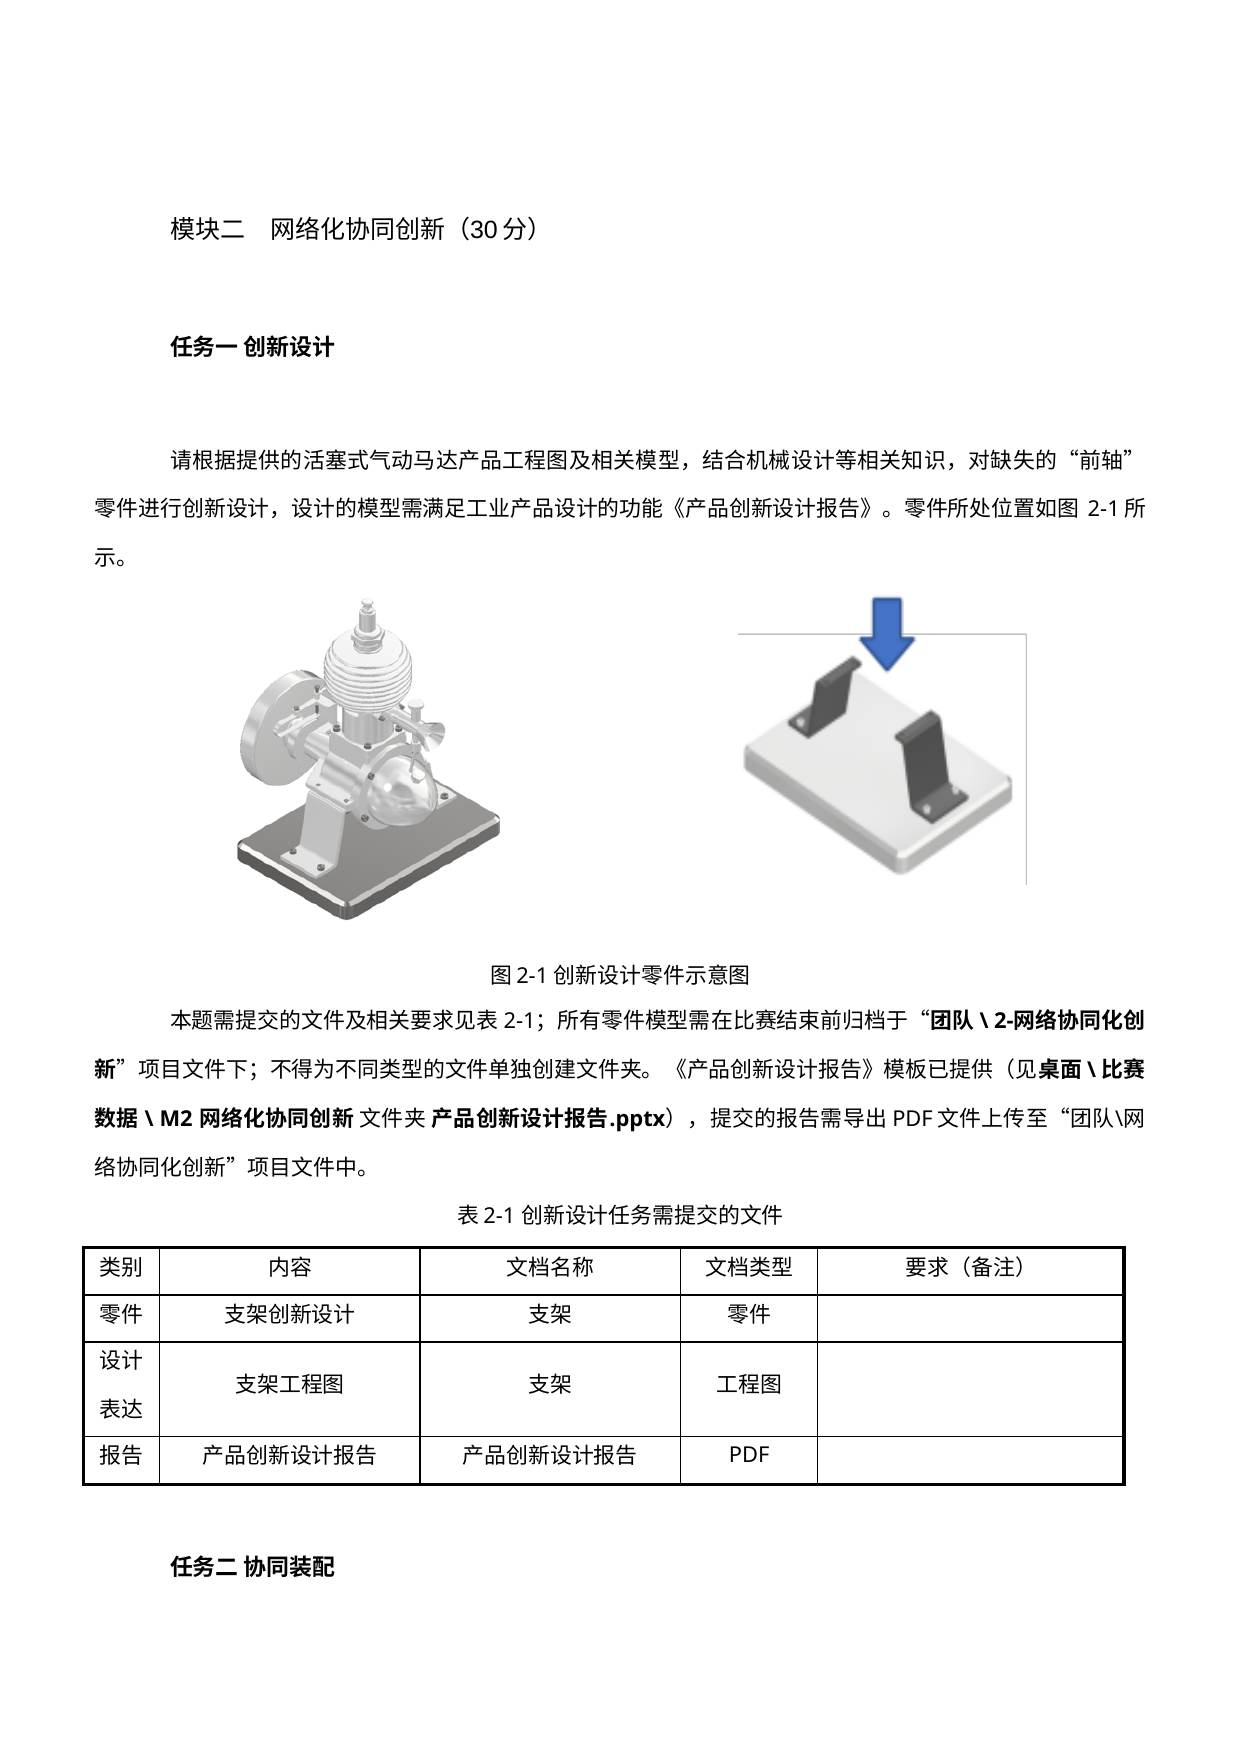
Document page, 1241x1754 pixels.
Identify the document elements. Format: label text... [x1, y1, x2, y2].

table_cell 图2-1 创新设计零件示意图 [83, 958, 1157, 1003]
text 本题需提交的文件及相关要求见表2-1；所有零件模型需在比赛结束前归档于“团队 \ 2-网络协同化创新”项目文件下；不得为不同类型的文件单独创建文件夹。《产品创新设计报告》模板已提供（见桌面 \ 比赛数据 \ M2 网络化协同创新 文件夹 产品创新设计报告.pptx），提交的报告需导出PDF文件上传至“团队\网络协同化创新”项目文件中。 [94, 1003, 1146, 1182]
table_header 内容 [160, 1249, 419, 1294]
table_header 要求（备注） [818, 1249, 1122, 1294]
table_header 类别 [85, 1249, 159, 1294]
table_header 文档类型 [681, 1249, 817, 1294]
table_cell 产品创新设计报告 [160, 1437, 419, 1483]
table_cell 产品创新设计报告 [421, 1437, 680, 1483]
table_cell 支架 [421, 1296, 680, 1341]
table_header 文档名称 [421, 1249, 680, 1294]
text 表2-1 创新设计任务需提交的文件 [94, 1198, 1146, 1230]
table_cell [818, 1296, 1122, 1341]
table_cell [818, 1343, 1122, 1436]
table_cell 支架 [421, 1343, 680, 1436]
table_cell 工程图 [681, 1343, 817, 1436]
text 请根据提供的活塞式气动马达产品工程图及相关模型，结合机械设计等相关知识，对缺失的“前轴”零件进行创新设计，设计的模型需满足工业产品设计的功能《产品创新设计报告》。零件所处位置如图2-1所示。 [94, 442, 1146, 572]
table_cell 支架工程图 [160, 1343, 419, 1436]
table_cell 报告 [85, 1437, 159, 1483]
picture [196, 588, 507, 930]
subtitle 模块二 网络化协同创新（30分） [94, 195, 1146, 260]
table_cell [818, 1437, 1122, 1483]
text 任务一 创新设计 [94, 313, 1146, 378]
table_cell 支架创新设计 [160, 1296, 419, 1341]
table_cell 设计表达 [85, 1343, 159, 1436]
text 任务二 协同装配 [94, 1533, 1146, 1598]
table_header [620, 588, 1157, 958]
picture [738, 595, 1031, 885]
table_cell 零件 [85, 1296, 159, 1341]
table_cell 零件 [681, 1296, 817, 1341]
table_cell PDF [681, 1437, 817, 1483]
table_header [83, 588, 620, 958]
